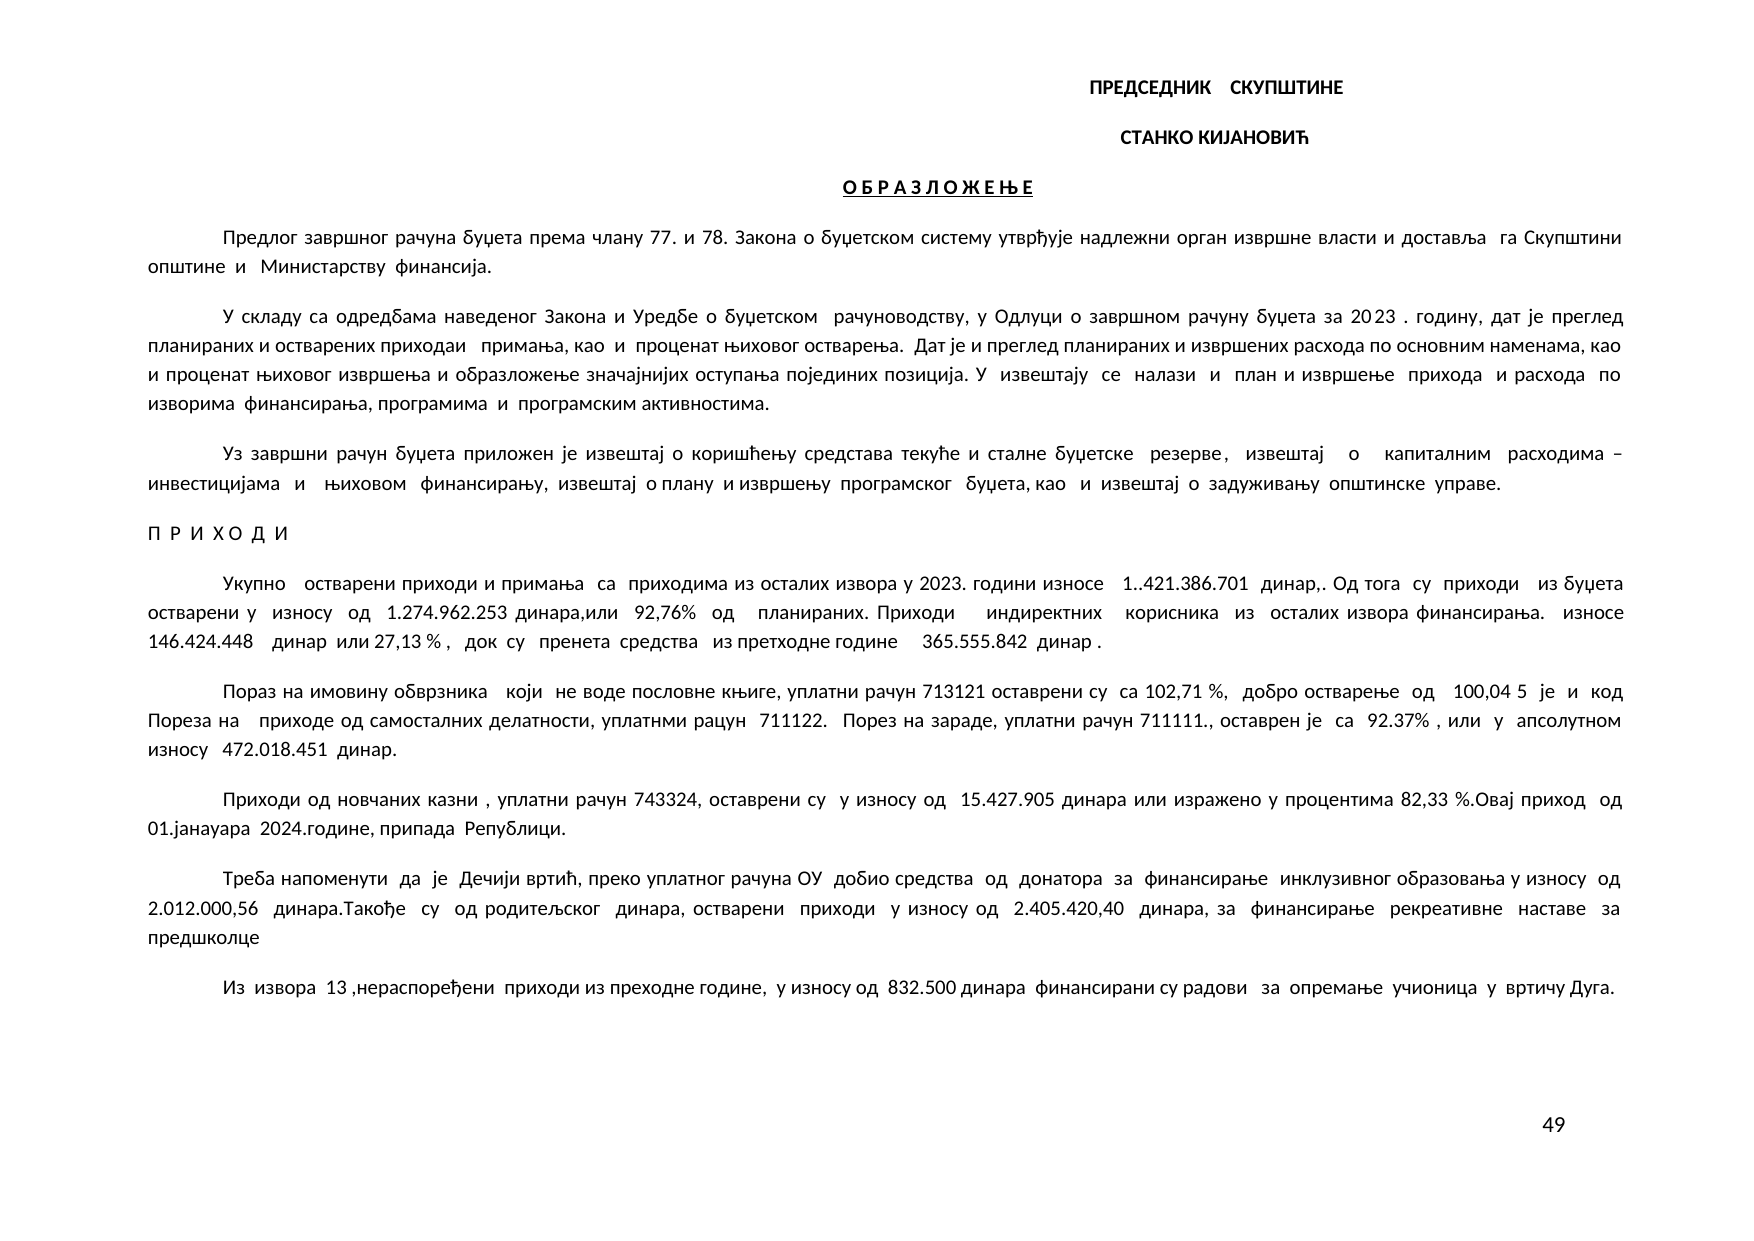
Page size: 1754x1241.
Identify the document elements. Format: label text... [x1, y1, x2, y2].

text Из извора 13 ,нераспоређени приходи из преходне године, у износу од 832.500 динара финансирани су радови за опремање учионица у вртичу Дуга. [148, 974, 1624, 999]
text Предлог завршног рачуна буџета према члану 77. и 78. Закона о буџетском систему утврђује надлежни орган извршне власти и доставља га Скупштини општине и Министарству финансија. [148, 224, 1624, 278]
text Треба напоменути да је Дечији вртић, преко уплатног рачуна ОУ добио средства од донатора за финансирање инклузивног образовања у износу од 2.012.000,56 динара.Такође су од родитељског динара, остварени приходи у износу од 2.405.420,40 динара, за финансирање рекреативне наставе за предшколце [148, 866, 1624, 949]
text ПРЕДСЕДНИК СКУПШТИНЕ [148, 74, 1565, 99]
text Пораз на имовину обврзника који не воде пословне књиге, уплатни рачун 713121 оставрени су са 102,71 %, добро остварење од 100,04 5 је и код Пореза на приходе од самосталних делатности, уплатнми рацун 711122. Порез на зараде, уплатни рачун 711111., оставрен је са 92.37% , или у апсолутном износу 472.018.451 динар. [148, 678, 1624, 762]
text У складу са одредбама наведеног Закона и Уредбе о буџетском рачуноводству, у Одлуци о завршном рачуну буџета за 2023 . годину, дат је преглед планираних и остварених приходаи примања, као и проценат њиховог остварења. Дат је и преглед планираних и извршених расхода по основним наменама, као и проценат њиховог извршења и образложење значајнијих оступања појединих позиција. У извештају се налази и план и извршење прихода и расхода по изворима финансирања, програмима и програмским активностима. [148, 303, 1624, 416]
text О Б Р А З Л О Ж Е Њ Е [310, 174, 1565, 199]
text Уз завршни рачун буџета приложен је извештај о коришћењу средстава текуће и сталне буџетске резерве, извештај о капиталним расходима – инвестицијама и њиховом финансирању, извештај о плану и извршењу програмског буџета, као и извештај о задуживању општинске управе. [148, 441, 1624, 495]
text Укупно остварени приходи и примања са приходима из осталих извора у 2023. години износе 1..421.386.701 динар,. Од тога су приходи из буџета остварени у износу од 1.274.962.253 динара,или 92,76% од планираних. Приходи индиректних корисника из осталих извора финансирања. износе 146.424.448 динар или 27,13 % , док су пренета средства из претходне године 365.555.842 динар . [148, 570, 1624, 653]
text Приходи од новчаних казни , уплатни рачун 743324, оставрени су у износу од 15.427.905 динара или изражено у процентима 82,33 %.Овај приход од 01.јанауара 2024.године, припада Републици. [148, 786, 1624, 841]
text СТАНКО КИЈАНОВИЋ [148, 124, 1565, 149]
text П Р И Х О Д И [148, 520, 1715, 545]
